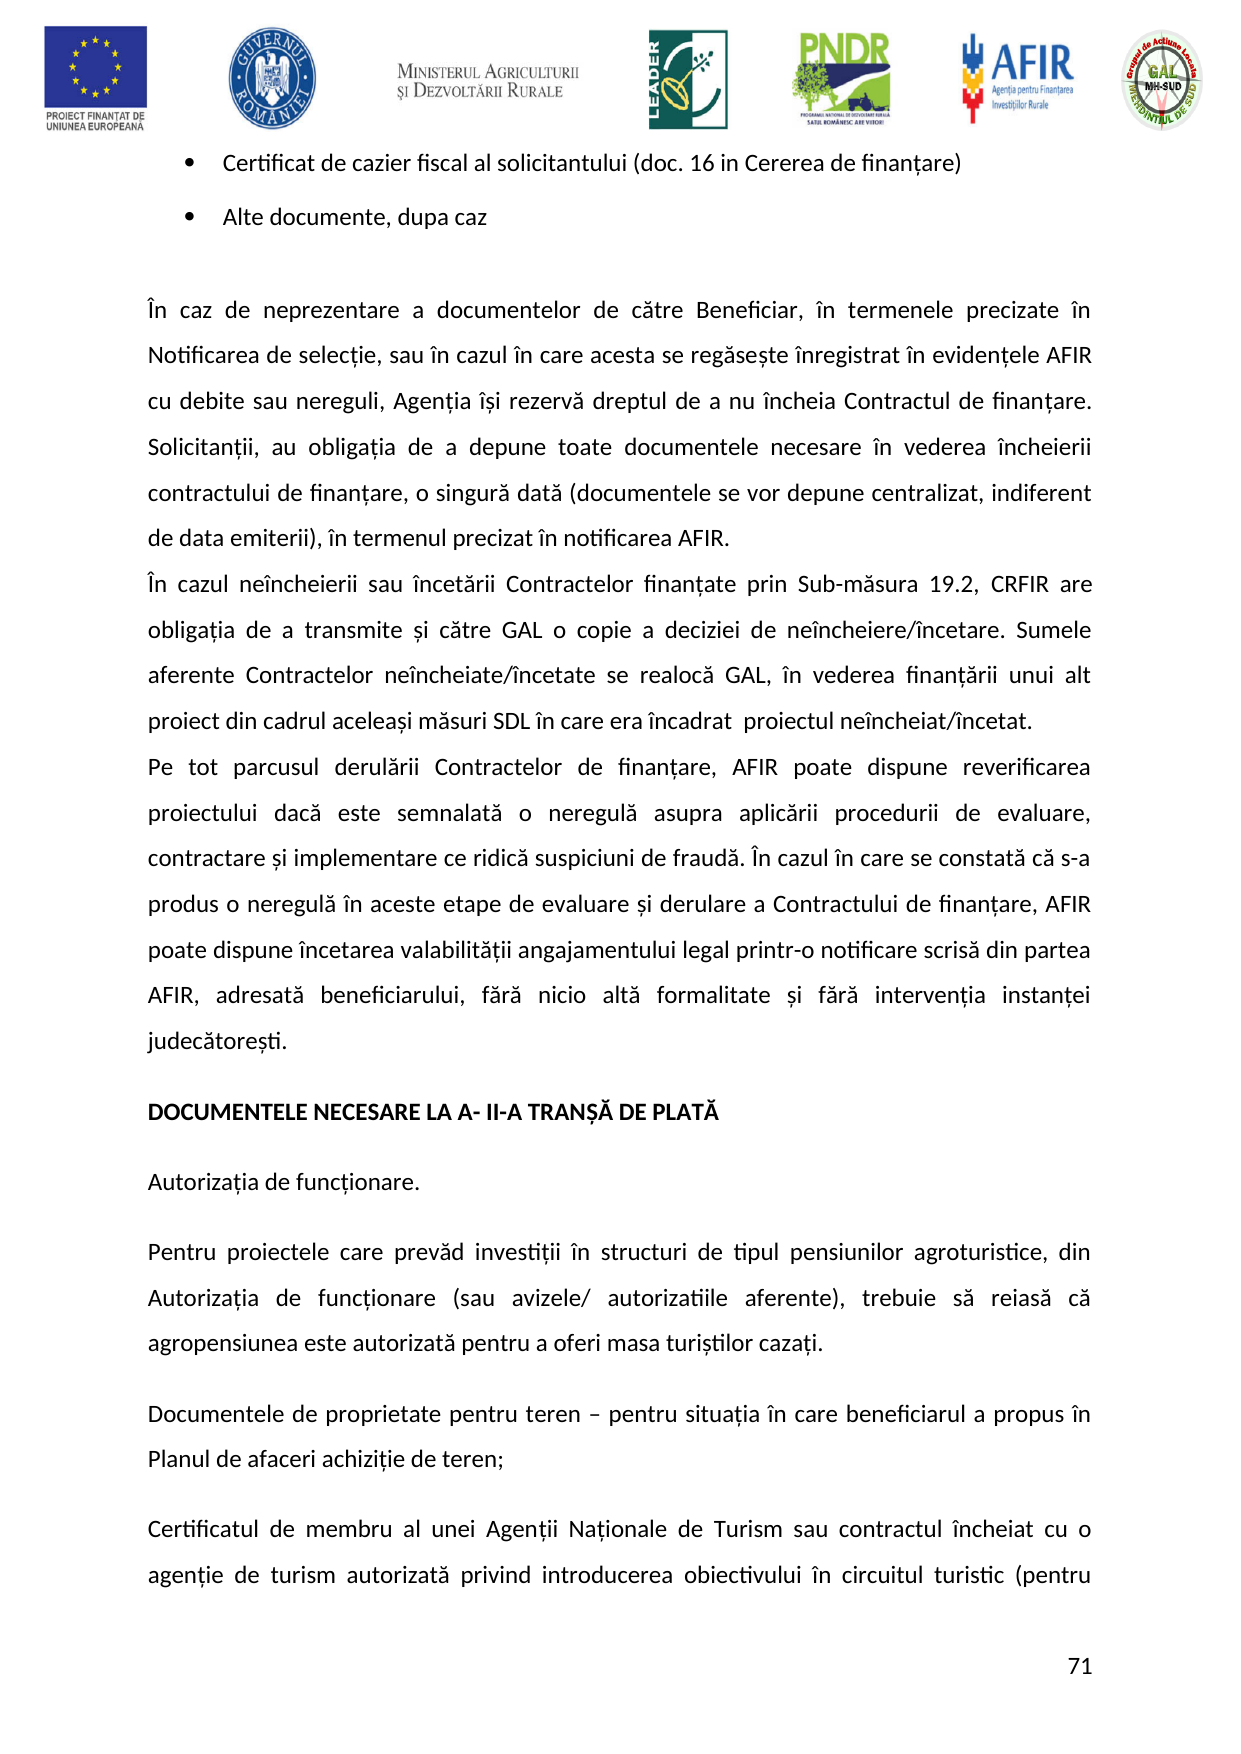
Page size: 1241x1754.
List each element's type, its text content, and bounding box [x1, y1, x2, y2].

text Documentele de proprietate pentru teren – pentru situația în care beneficiarul a propus în Planul de afaceri achiziție de teren; [148, 1398, 1093, 1474]
text În cazul neîncheierii sau încetării Contractelor finanțate prin Sub-măsura 19.2, CRFIR are obligația de a transmite și către GAL o copie a deciziei de neîncheiere/încetare. Sumele aferente Contractelor neîncheiate/încetate se realocă GAL, în vederea finanțării unui alt proiect din cadrul aceleași măsuri SDL în care era încadrat proiectul neîncheiat/încetat. [148, 568, 1093, 736]
picture [15, 18, 1224, 131]
text Pentru proiectele care prevăd investiții în structuri de tipul pensiunilor agroturistice, din Autorizația de funcționare (sau avizele/ autorizatiile aferente), trebuie să reiasă că agropensiunea este autorizată pentru a oferi masa turiștilor cazați. [148, 1236, 1093, 1358]
text Pe tot parcusul derulării Contractelor de finanțare, AFIR poate dispune reverificarea proiectului dacă este semnalată o neregulă asupra aplicării procedurii de evaluare, contractare și implementare ce ridică suspiciuni de fraudă. În cazul în care se constată că s-a produs o neregulă în aceste etape de evaluare și derulare a Contractului de finanțare, AFIR poate dispune încetarea valabilității angajamentului legal printr-o notificare scrisă din partea AFIR, adresată beneficiarului, fără nicio altă formalitate și fără intervenția instanței judecătorești. [148, 751, 1093, 1056]
list Alte documente, dupa caz [185, 201, 1093, 231]
text În caz de neprezentare a documentelor de către Beneficiar, în termenele precizate în Notificarea de selecţie, sau în cazul în care acesta se regăseşte înregistrat în evidenţele AFIR cu debite sau nereguli, Agenţia îşi rezervă dreptul de a nu încheia Contractul de finanţare. Solicitanţii, au obligaţia de a depune toate documentele necesare în vederea încheierii contractului de finanţare, o singură dată (documentele se vor depune centralizat, indiferent de data emiterii), în termenul precizat în notificarea AFIR. [148, 294, 1093, 553]
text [148, 1514, 1093, 1590]
text DOCUMENTELE NECESARE LA A- II-A TRANŞĂ DE PLATĂ [148, 1096, 1093, 1126]
text Autorizația de funcționare. [148, 1166, 1093, 1196]
list Certificat de cazier fiscal al solicitantului (doc. 16 in Cererea de finanțare) [185, 148, 1093, 178]
